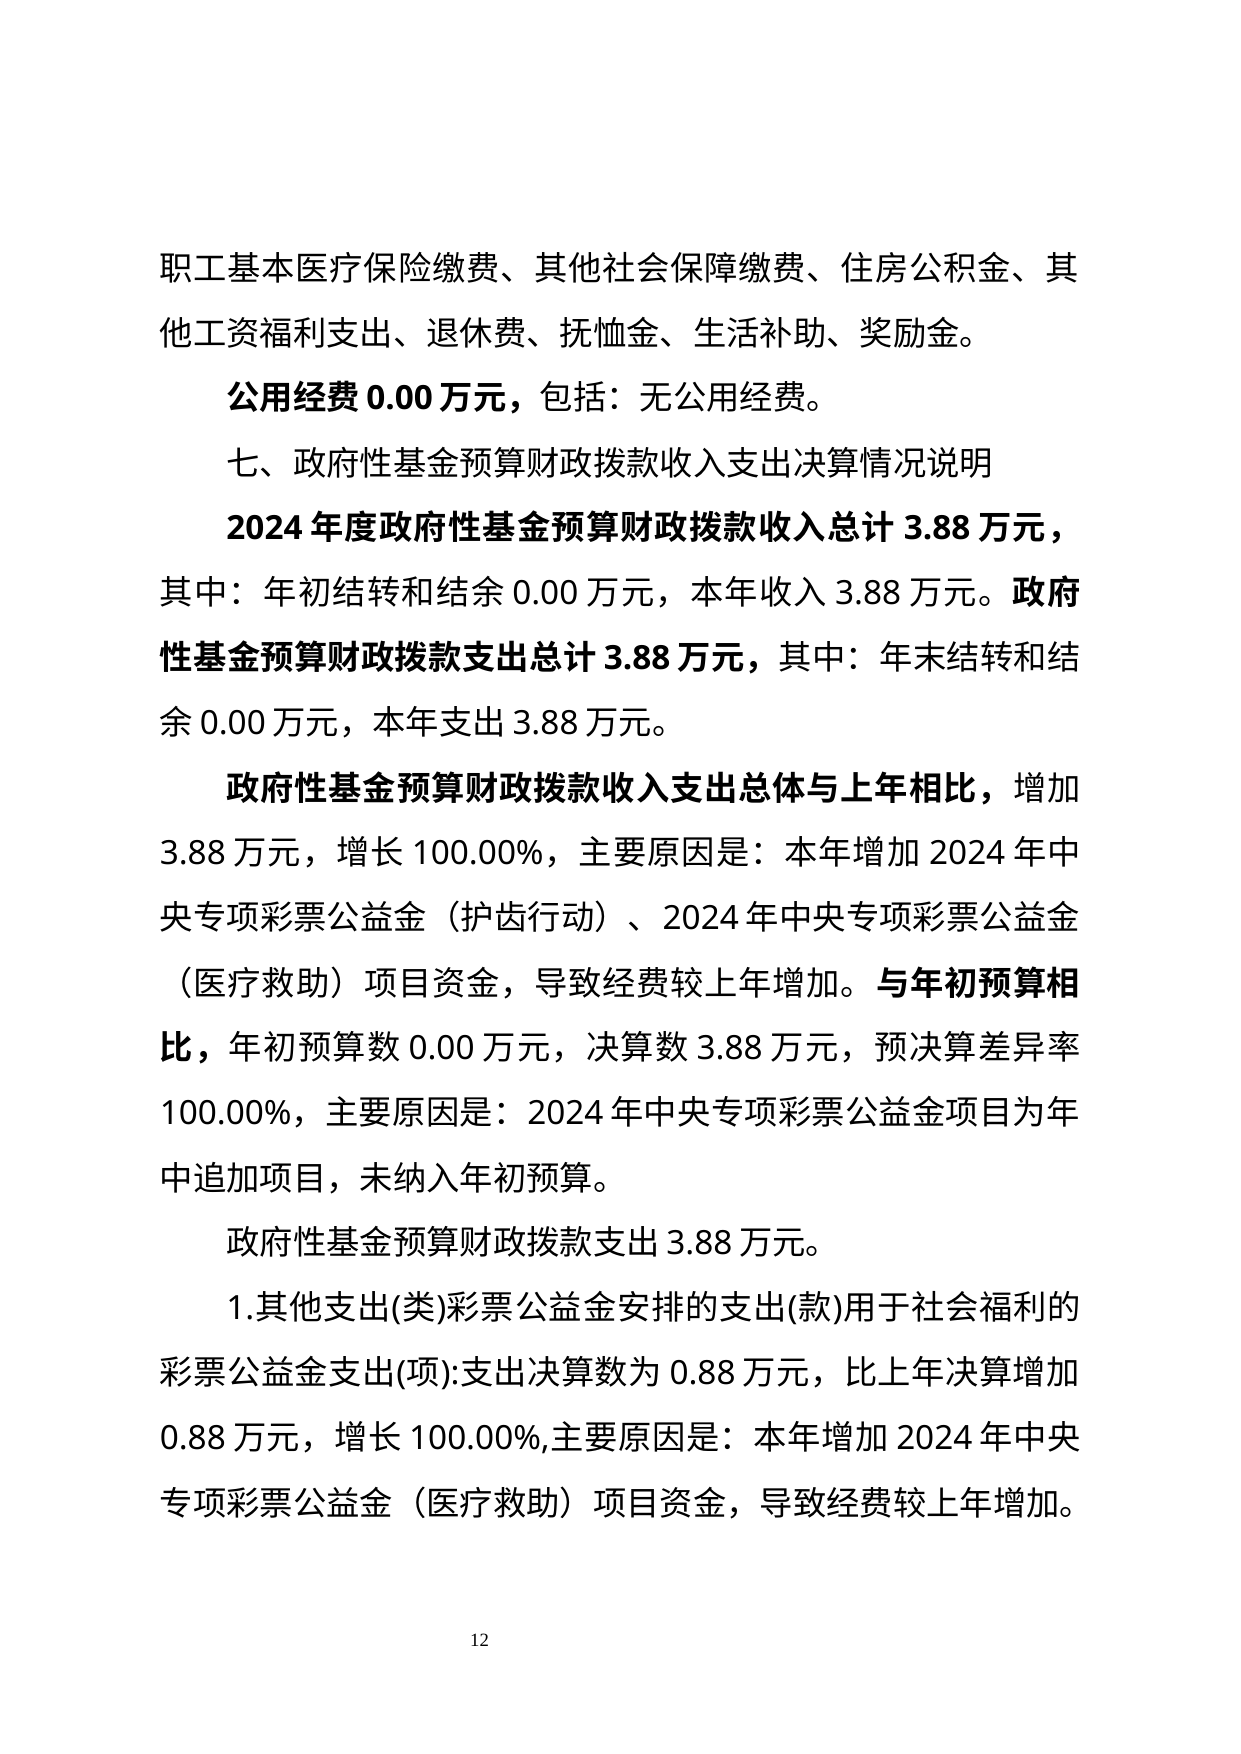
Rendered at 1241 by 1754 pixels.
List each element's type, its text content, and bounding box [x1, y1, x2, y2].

text 七、政府性基金预算财政拨款收入支出决算情况说明 [159, 428, 1081, 493]
text 1.其他支出(类)彩票公益金安排的支出(款)用于社会福利的彩票公益金支出(项):支出决算数为0.88万元，比上年决算增加0.88万元，增长100.00%,主要原因是：本年增加2024年中央专项彩票公益金（医疗救助）项目资金，导致经费较上年增加。 [159, 1273, 1081, 1533]
text 2024年度政府性基金预算财政拨款收入总计3.88万元，其中：年初结转和结余0.00万元，本年收入3.88万元。政府性基金预算财政拨款支出总计3.88万元，其中：年末结转和结余0.00万元，本年支出3.88万元。 [159, 493, 1081, 753]
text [159, 233, 1081, 363]
text 政府性基金预算财政拨款收入支出总体与上年相比，增加3.88万元，增长100.00%，主要原因是：本年增加2024年中央专项彩票公益金（护齿行动）、2024年中央专项彩票公益金（医疗救助）项目资金，导致经费较上年增加。与年初预算相比，年初预算数0.00万元，决算数3.88万元，预决算差异率100.00%，主要原因是：2024年中央专项彩票公益金项目为年中追加项目，未纳入年初预算。 [159, 753, 1081, 1208]
text 政府性基金预算财政拨款支出3.88万元。 [159, 1208, 1081, 1273]
text 公用经费0.00万元，包括：无公用经费。 [159, 363, 1081, 428]
